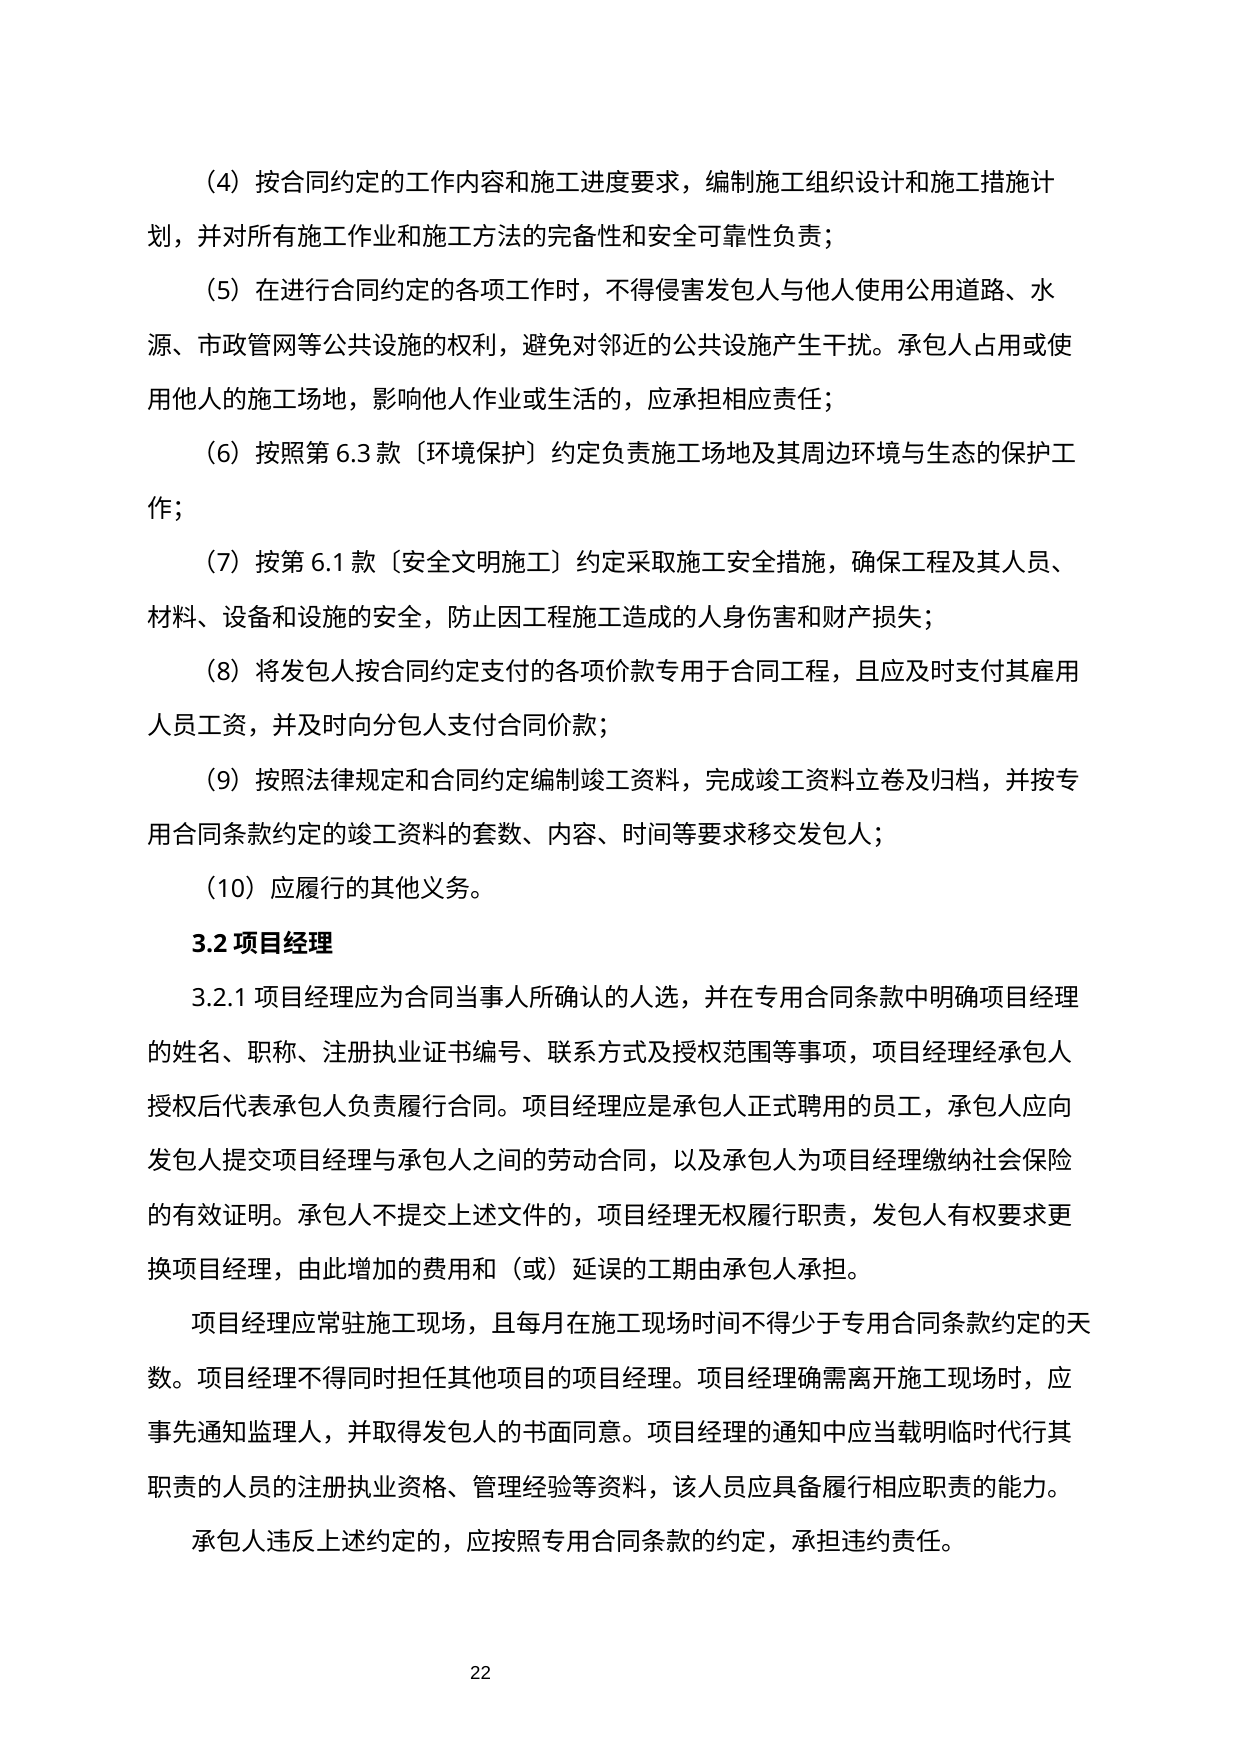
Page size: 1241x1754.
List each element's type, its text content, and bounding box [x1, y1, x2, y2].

text 承包人违反上述约定的，应按照专用合同条款的约定，承担违约责任。 [148, 1521, 1093, 1558]
text 项目经理应常驻施工现场，且每月在施工现场时间不得少于专用合同条款约定的天数。项目经理不得同时担任其他项目的项目经理。项目经理确需离开施工现场时，应事先通知监理人，并取得发包人的书面同意。项目经理的通知中应当载明临时代行其职责的人员的注册执业资格、管理经验等资料，该人员应具备履行相应职责的能力。 [148, 1304, 1093, 1503]
text （10）应履行的其他义务。 [148, 869, 1093, 905]
text （4）按合同约定的工作内容和施工进度要求，编制施工组织设计和施工措施计划，并对所有施工作业和施工方法的完备性和安全可靠性负责； [148, 162, 1093, 253]
text （5）在进行合同约定的各项工作时，不得侵害发包人与他人使用公用道路、水源、市政管网等公共设施的权利，避免对邻近的公共设施产生干扰。承包人占用或使用他人的施工场地，影响他人作业或生活的，应承担相应责任； [148, 271, 1093, 416]
text （6）按照第6.3款〔环境保护〕约定负责施工场地及其周边环境与生态的保护工作； [148, 434, 1093, 524]
text 3.2.1 项目经理应为合同当事人所确认的人选，并在专用合同条款中明确项目经理的姓名、职称、注册执业证书编号、联系方式及授权范围等事项，项目经理经承包人授权后代表承包人负责履行合同。项目经理应是承包人正式聘用的员工，承包人应向发包人提交项目经理与承包人之间的劳动合同，以及承包人为项目经理缴纳社会保险的有效证明。承包人不提交上述文件的，项目经理无权履行职责，发包人有权要求更换项目经理，由此增加的费用和（或）延误的工期由承包人承担。 [148, 978, 1093, 1286]
text （8）将发包人按合同约定支付的各项价款专用于合同工程，且应及时支付其雇用人员工资，并及时向分包人支付合同价款； [148, 651, 1093, 742]
text （7）按第6.1款〔安全文明施工〕约定采取施工安全措施，确保工程及其人员、材料、设备和设施的安全，防止因工程施工造成的人身伤害和财产损失； [148, 543, 1093, 633]
text （9）按照法律规定和合同约定编制竣工资料，完成竣工资料立卷及归档，并按专用合同条款约定的竣工资料的套数、内容、时间等要求移交发包人； [148, 760, 1093, 851]
subtitle 3.2 项目经理 [148, 923, 1093, 959]
